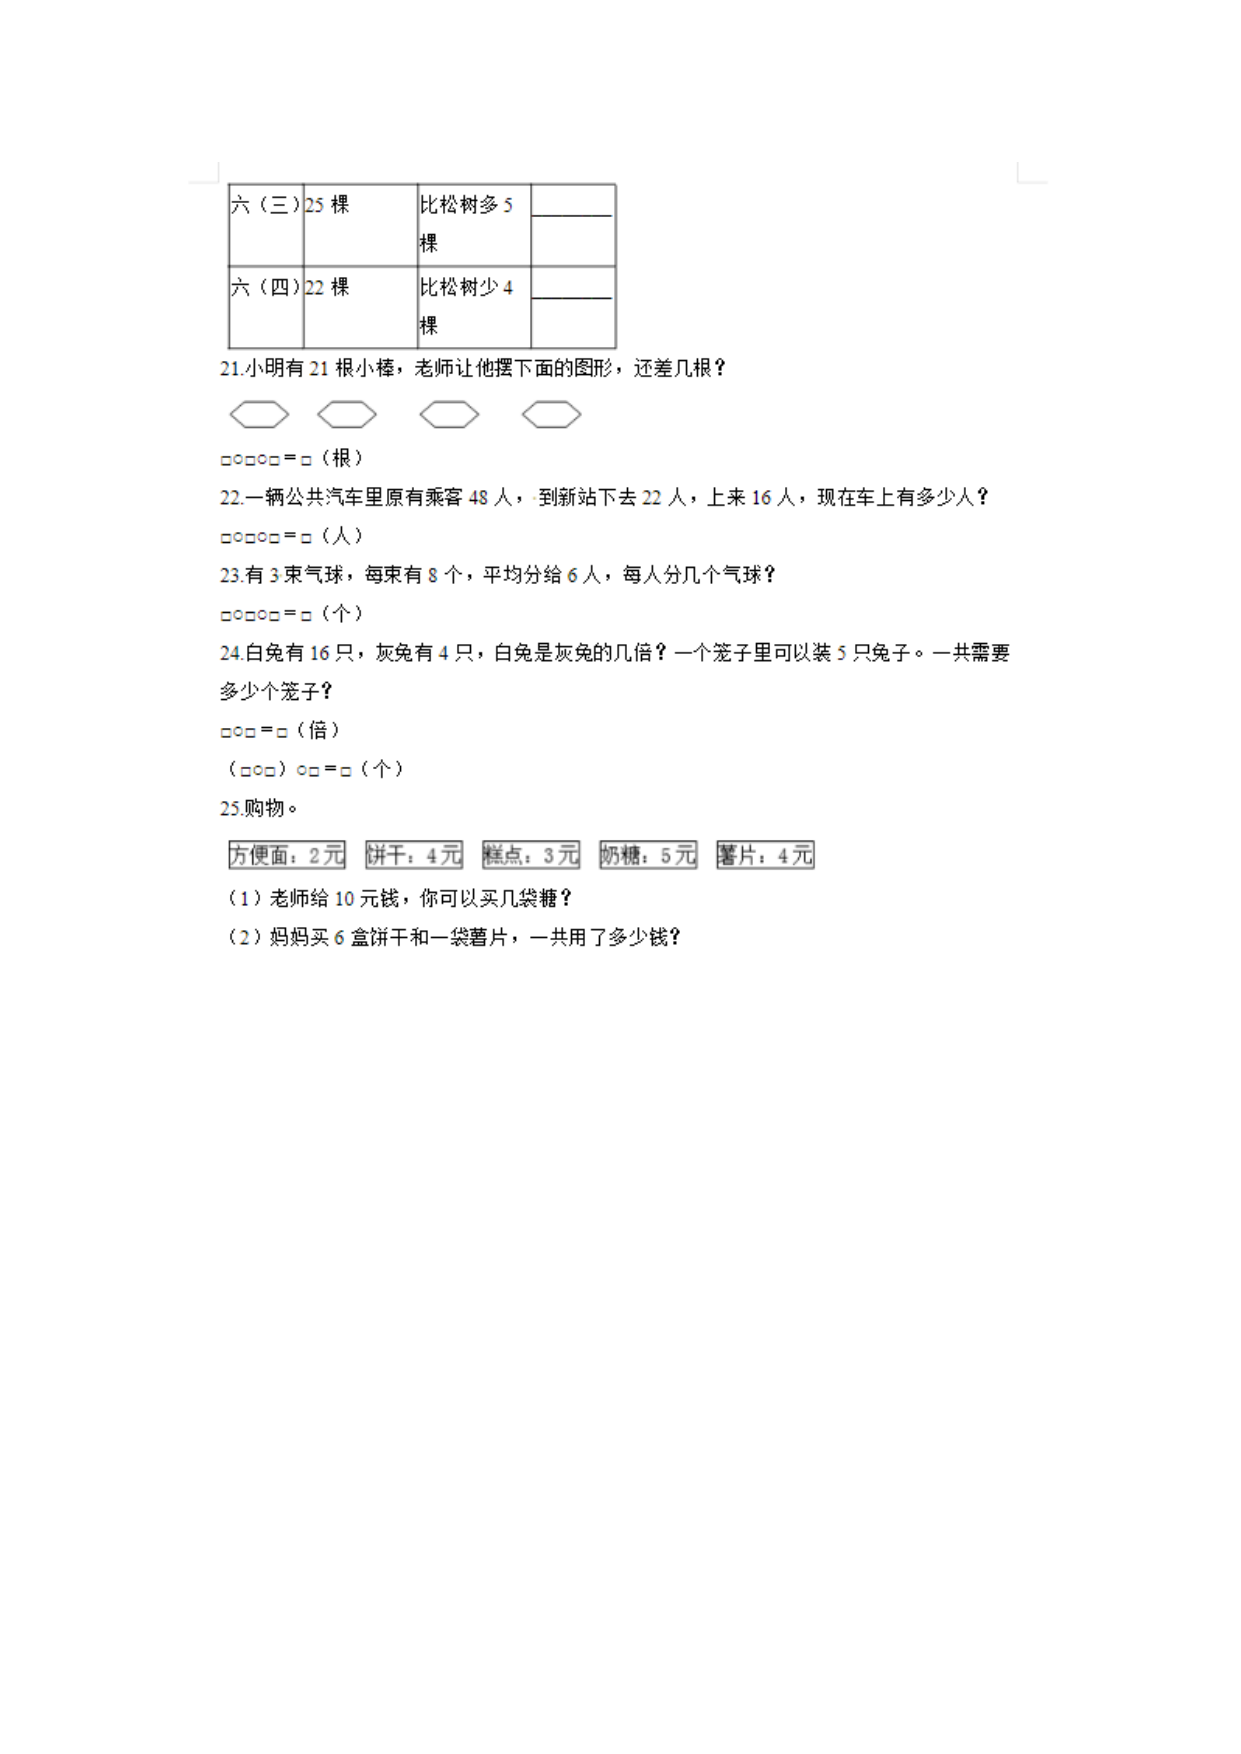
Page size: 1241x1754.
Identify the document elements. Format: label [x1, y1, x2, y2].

picture [187, 162, 1053, 1066]
